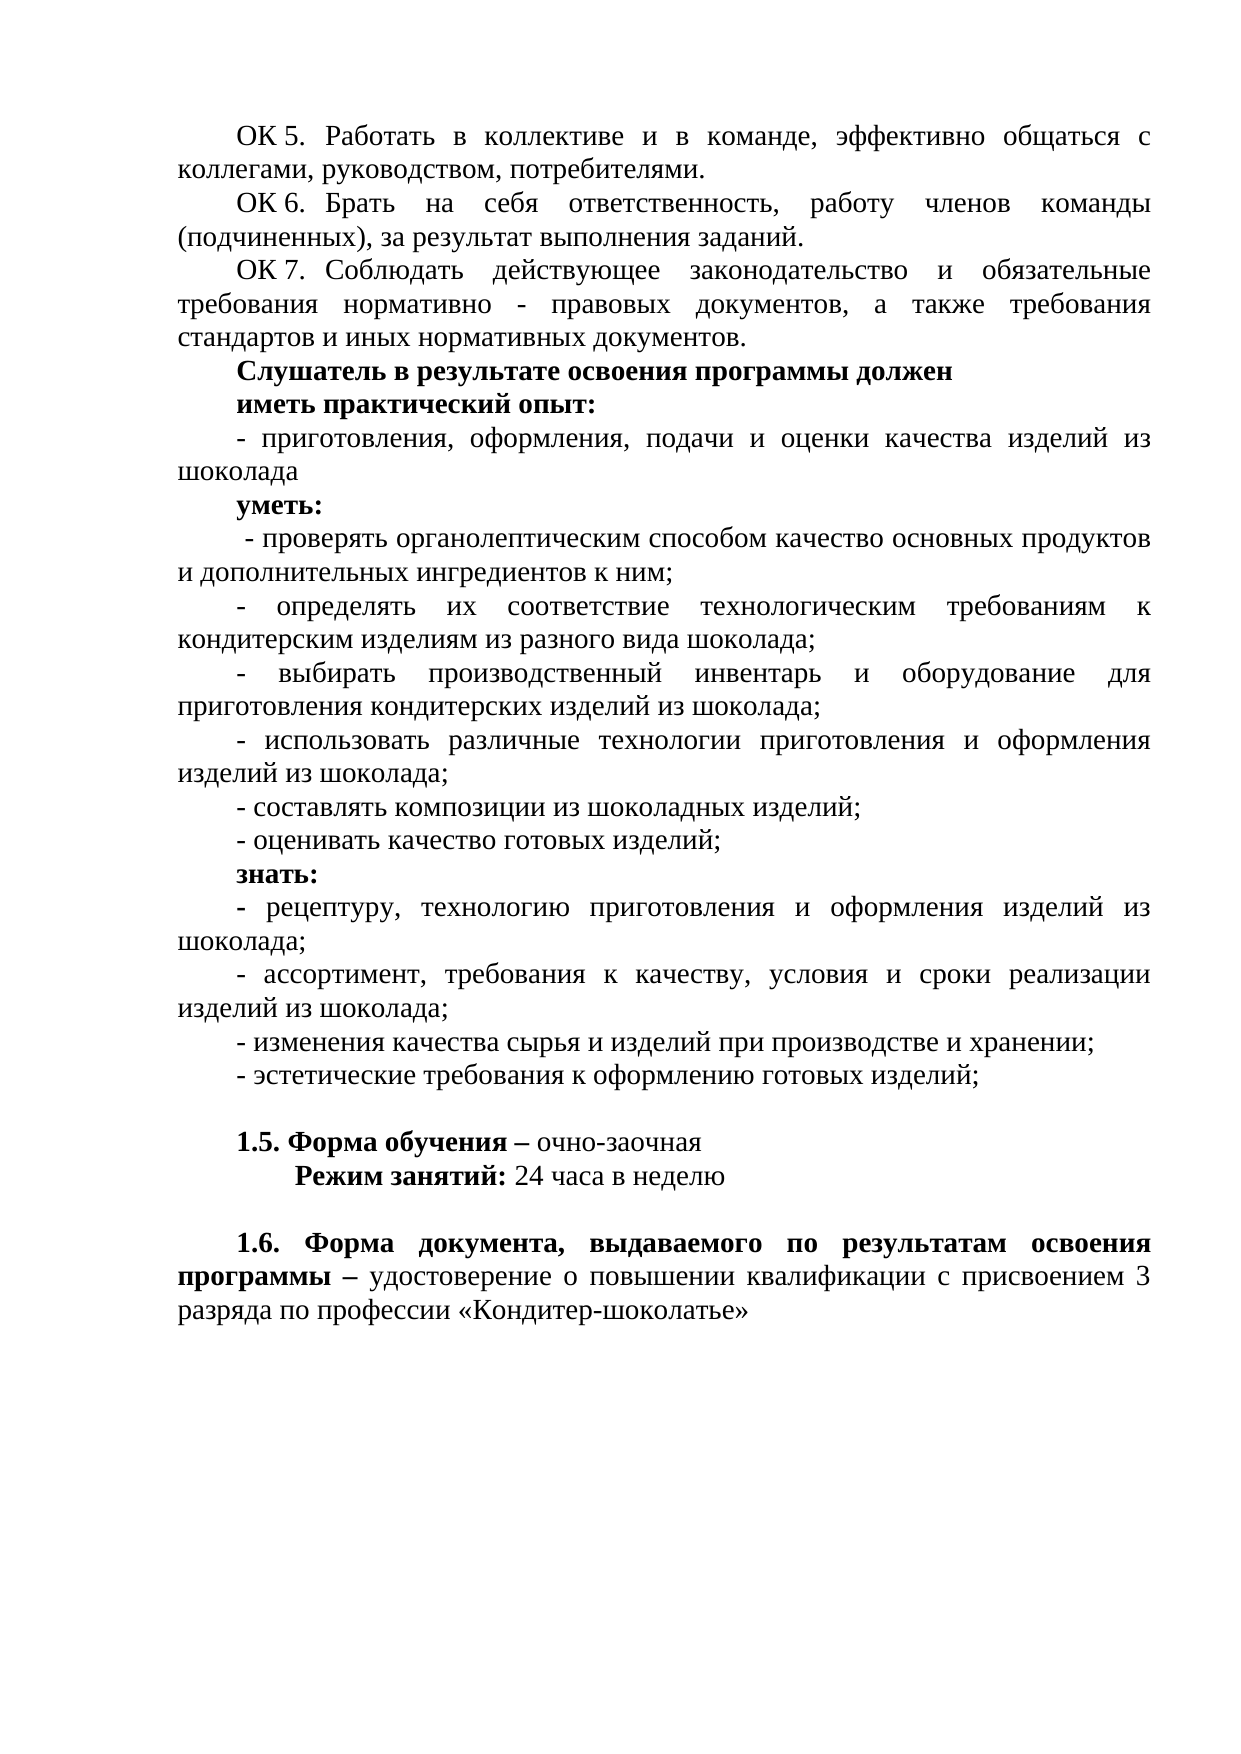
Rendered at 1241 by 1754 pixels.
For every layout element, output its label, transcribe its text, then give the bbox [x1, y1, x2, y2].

text знать: [177, 856, 1152, 889]
text иметь практический опыт: [177, 386, 1152, 420]
text - определять их соответствие технологическим требованиям к кондитерским изделиям из разного вида шоколада; [177, 588, 1152, 655]
text - оценивать качество готовых изделий; [177, 822, 1152, 856]
text - приготовления, оформления, подачи и оценки качества изделий из шоколада [177, 420, 1152, 487]
text - изменения качества сырья и изделий при производстве и хранении; [177, 1024, 1152, 1057]
text - проверять органолептическим способом качество основных продуктов и дополнительных ингредиентов к ним; [177, 521, 1152, 588]
text ОК 6. Брать на себя ответственность, работу членов команды (подчиненных), за результат выполнения заданий. [177, 185, 1152, 252]
text ОК 5. Работать в коллективе и в команде, эффективно общаться с коллегами, руководством, потребителями. [177, 118, 1152, 185]
text - составлять композиции из шоколадных изделий; [177, 789, 1152, 822]
text Режим занятий: 24 часа в неделю [177, 1158, 1152, 1191]
text уметь: [177, 487, 1152, 521]
text - использовать различные технологии приготовления и оформления изделий из шоколада; [177, 722, 1152, 789]
text - рецептуру, технологию приготовления и оформления изделий из шоколада; [177, 889, 1152, 957]
text Слушатель в результате освоения программы должен [177, 353, 1152, 386]
text ОК 7. Соблюдать действующее законодательство и обязательные требования нормативно - правовых документов, а также требования стандартов и иных нормативных документов. [177, 252, 1152, 353]
text 1.6. Форма документа, выдаваемого по результатам освоения программы – удостоверение о повышении квалификации с присвоением 3 разряда по профессии «Кондитер-шоколатье» [177, 1225, 1152, 1326]
text - выбирать производственный инвентарь и оборудование для приготовления кондитерских изделий из шоколада; [177, 655, 1152, 722]
text - эстетические требования к оформлению готовых изделий; [177, 1057, 1152, 1091]
text - ассортимент, требования к качеству, условия и сроки реализации изделий из шоколада; [177, 957, 1152, 1024]
text 1.5. Форма обучения – очно-заочная [177, 1124, 1152, 1158]
